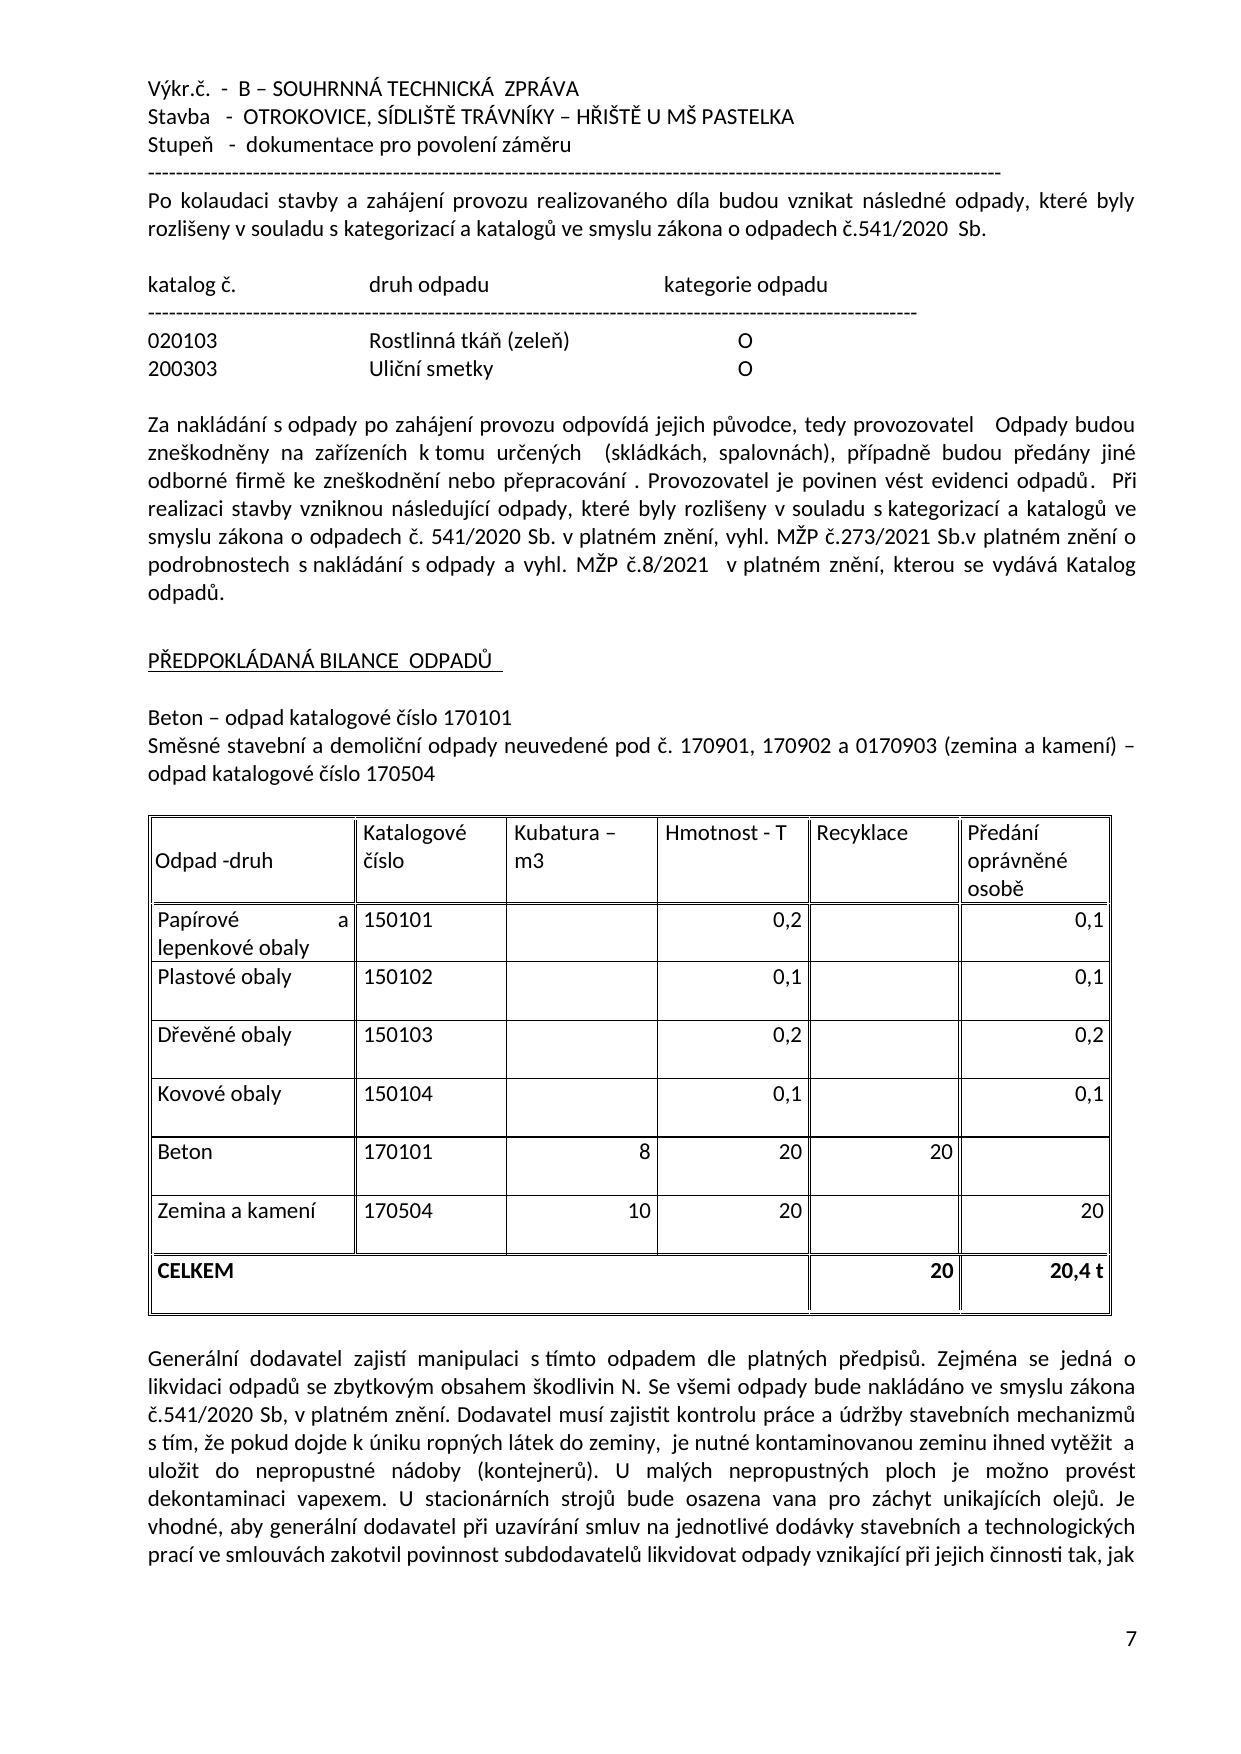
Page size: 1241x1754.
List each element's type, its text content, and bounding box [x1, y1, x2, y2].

table_cell Kovové obaly [152, 1079, 354, 1136]
table_cell 0,2 [658, 905, 808, 961]
text Za nakládání s odpady po zahájení provozu odpovídá jejich původce, tedy provozovatel Odpady budou zneškodněny na zařízeních k tomu určených (skládkách, spalovnách), případně budou předány jiné odborné firmě ke zneškodnění nebo přepracování . Provozovatel je povinen vést evidenci odpadů. Při realizaci stavby vzniknou následující odpady, které byly rozlišeny v souladu s kategorizací a katalogů ve smyslu zákona o odpadech č. 541/2020 Sb. v platném znění, vyhl. MŽP č.273/2021 Sb.v platném znění o podrobnostech s nakládání s odpady a vyhl. MŽP č.8/2021 v platném znění, kterou se vydává Katalog odpadů. [148, 410, 1137, 606]
table_cell [962, 1138, 1109, 1195]
table_cell 20,4 t [961, 1253, 1111, 1312]
table_header Recyklace [809, 816, 960, 902]
text PŘEDPOKLÁDANÁ BILANCE ODPADŮ [148, 647, 1137, 675]
table_cell 20 [658, 1196, 808, 1253]
text Po kolaudaci stavby a zahájení provozu realizovaného díla budou vznikat následné odpady, které byly rozlišeny v souladu s kategorizací a katalogů ve smyslu zákona o odpadech č.541/2020 Sb. [148, 186, 1137, 242]
table_header Hmotnost - T [658, 818, 809, 902]
table_cell 0,1 [658, 1079, 808, 1136]
table_cell Dřevěné obaly [152, 1021, 354, 1078]
table_cell Beton [152, 1138, 354, 1195]
table_cell [507, 905, 657, 961]
table_cell 150104 [357, 1079, 506, 1136]
table_cell [811, 1079, 958, 1136]
table_cell 0,1 [960, 902, 1111, 961]
table_cell [507, 1021, 657, 1078]
table_cell 10 [507, 1196, 657, 1253]
table_cell 20 [809, 1256, 961, 1312]
text Směsné stavební a demoliční odpady neuvedené pod č. 170901, 170902 a 0170903 (zemina a kamení) – odpad katalogové číslo 170504 [148, 731, 1137, 787]
table_cell 0,1 [962, 1079, 1109, 1136]
table_header Předání oprávněné osobě [960, 818, 1109, 902]
table_header Kubatura – m3 [507, 818, 657, 902]
table_cell 150103 [357, 1021, 506, 1078]
table_cell 150101 [357, 905, 506, 961]
table_cell 0,2 [658, 1021, 808, 1078]
table_header Katalogové číslo [356, 818, 506, 902]
text 200303 Uliční smetky O [148, 354, 1137, 382]
table_header Odpad -druh [152, 816, 356, 902]
table_cell 8 [507, 1138, 657, 1195]
table_cell CELKEM [150, 1253, 809, 1312]
table_cell Papírové a lepenkové obaly [150, 902, 356, 961]
table_cell 170504 [357, 1196, 506, 1253]
table_cell [507, 962, 657, 1019]
table_cell 20 [811, 1138, 958, 1195]
table_cell Zemina a kamení [152, 1196, 354, 1253]
table_cell 0,2 [962, 1021, 1109, 1078]
table_cell [507, 1079, 657, 1136]
text 020103 Rostlinná tkáň (zeleň) O [148, 326, 1137, 354]
table_cell 0,1 [962, 962, 1109, 1019]
table_cell [811, 1196, 958, 1253]
text Beton – odpad katalogové číslo 170101 [148, 703, 1137, 731]
table_cell [811, 962, 958, 1019]
table_cell 20 [658, 1138, 808, 1195]
table_cell 170101 [357, 1138, 506, 1195]
text -------------------------------------------------------------------------------------------------------------- [148, 298, 1137, 326]
text katalog č. druh odpadu kategorie odpadu [148, 270, 1137, 298]
table_cell Plastové obaly [152, 962, 354, 1019]
table_cell 0,1 [658, 962, 808, 1019]
table_cell 20 [962, 1196, 1109, 1253]
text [148, 1344, 1137, 1568]
table_cell [811, 1021, 958, 1078]
table_cell 150102 [357, 962, 506, 1019]
table_cell [811, 905, 958, 961]
